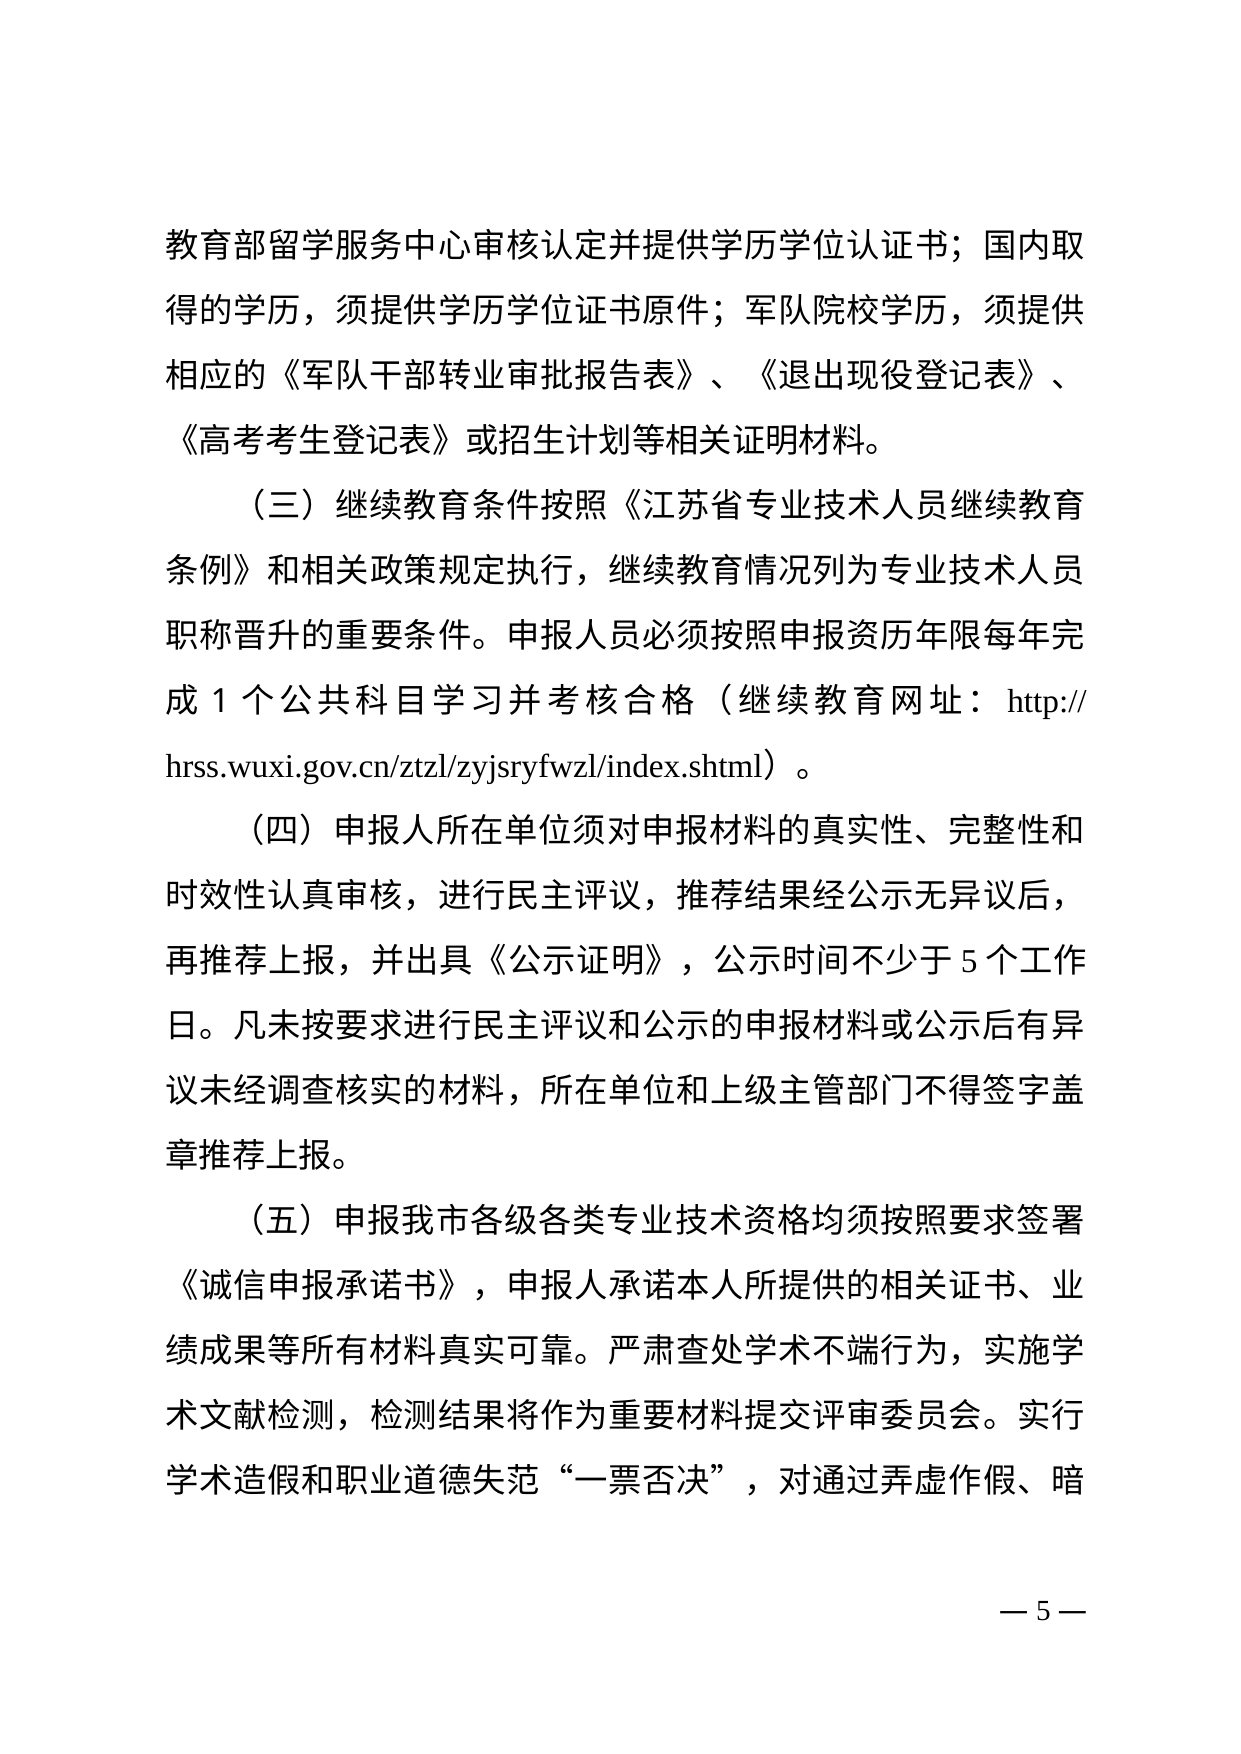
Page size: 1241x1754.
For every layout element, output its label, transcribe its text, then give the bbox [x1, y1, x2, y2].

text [165, 1186, 1087, 1511]
text （三）继续教育条件按照《江苏省专业技术人员继续教育条例》和相关政策规定执行，继续教育情况列为专业技术人员职称晋升的重要条件。申报人员必须按照申报资历年限每年完成1个公共科目学习并考核合格（继续教育网址：http://hrss.wuxi.gov.cn/ztzl/zyjsryfwzl/index.shtml）。 [165, 471, 1087, 796]
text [165, 211, 1087, 471]
text （四）申报人所在单位须对申报材料的真实性、完整性和时效性认真审核，进行民主评议，推荐结果经公示无异议后，再推荐上报，并出具《公示证明》，公示时间不少于5个工作日。凡未按要求进行民主评议和公示的申报材料或公示后有异议未经调查核实的材料，所在单位和上级主管部门不得签字盖章推荐上报。 [165, 796, 1087, 1186]
